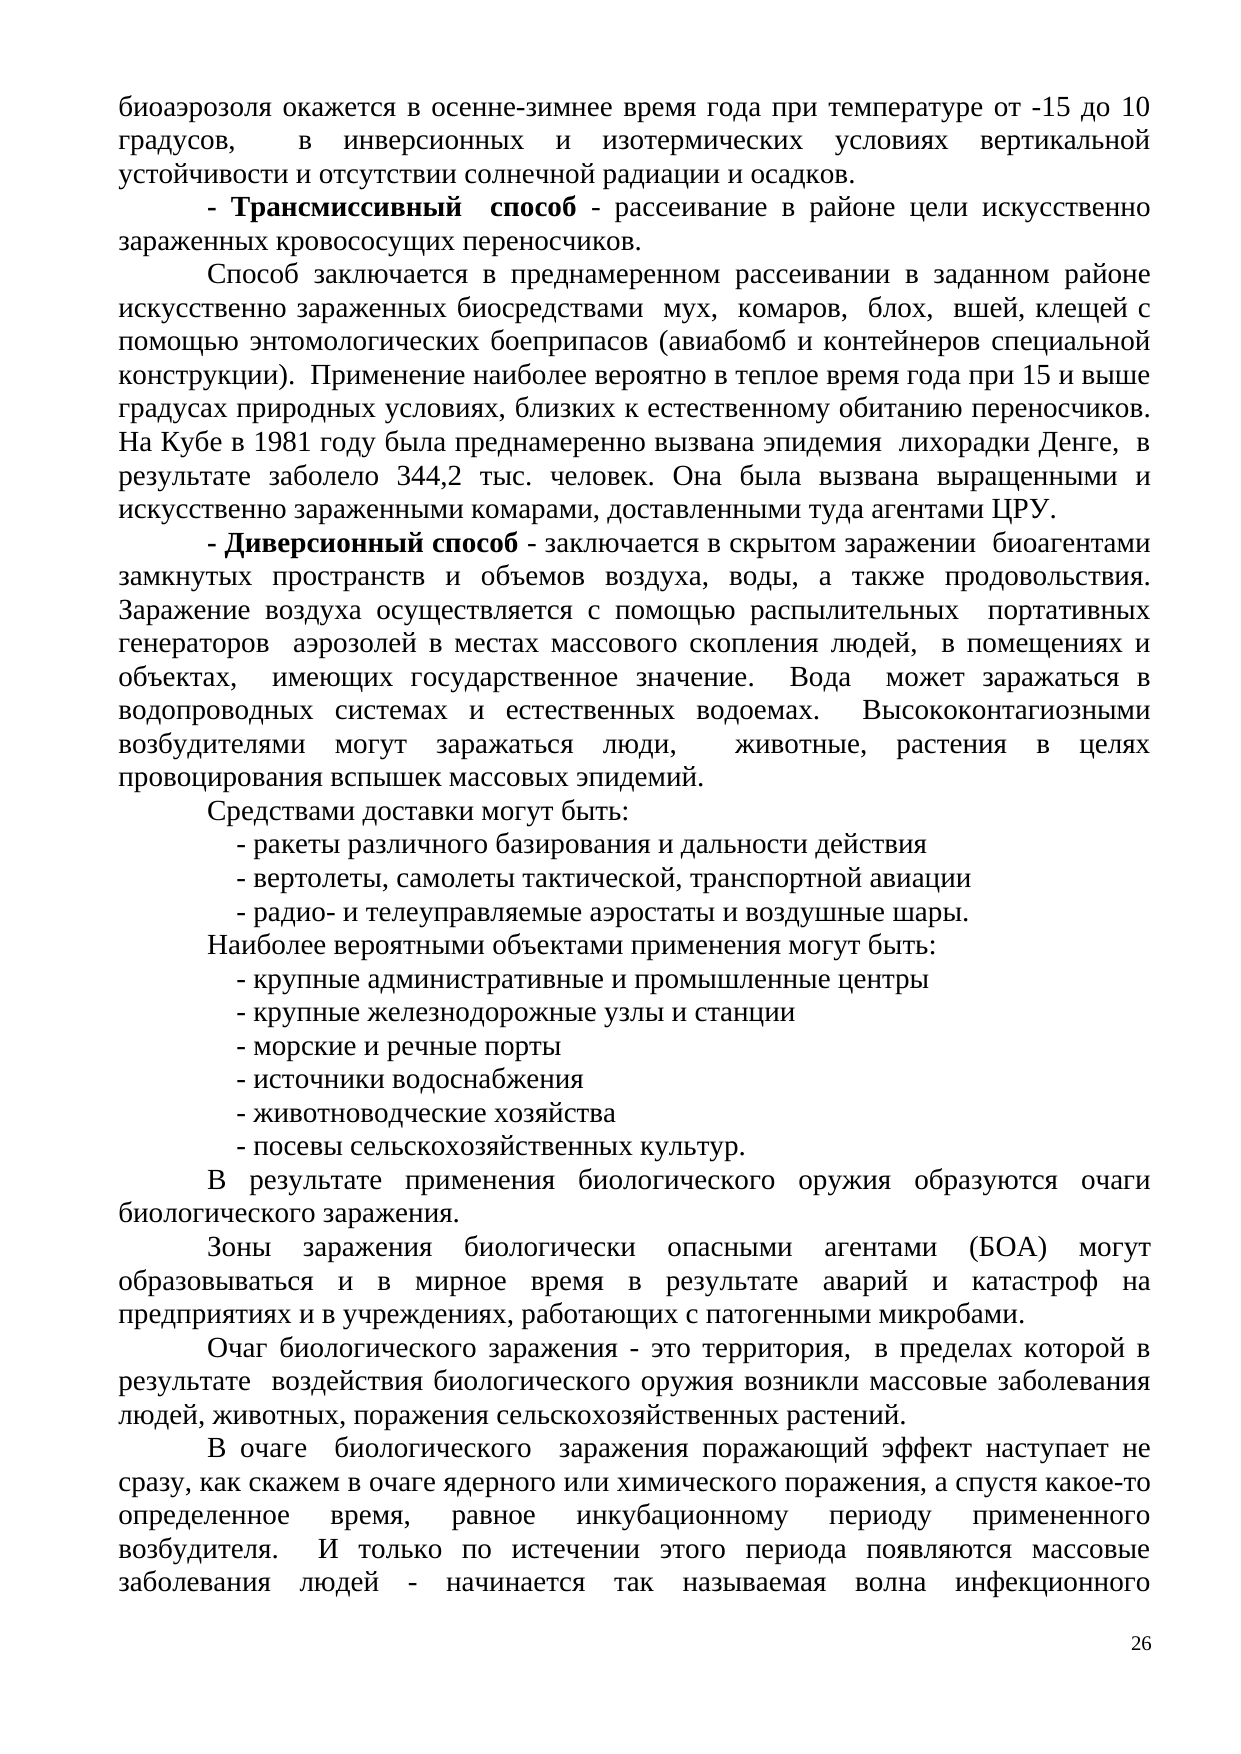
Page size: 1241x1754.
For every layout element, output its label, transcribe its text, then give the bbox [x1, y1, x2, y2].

text Зоны заражения биологически опасными агентами (БОА) могут образовываться и в мирное время в результате аварий и катастроф на предприятиях и в учреждениях, работающих с патогенными микробами. [118, 1229, 1152, 1330]
text - ракеты различного базирования и дальности действия [118, 827, 1152, 860]
text Способ заключается в преднамеренном рассеивании в заданном районе искусственно зараженных биосредствами мух, комаров, блох, вшей, клещей с помощью энтомологических боеприпасов (авиабомб и контейнеров специальной конструкции). Применение наиболее вероятно в теплое время года при 15 и выше градусах природных условиях, близких к естественному обитанию переносчиков. На Кубе в 1981 году была преднамеренно вызвана эпидемия лихорадки Денге, в результате заболело 344,2 тыс. человек. Она была вызвана выращенными и искусственно зараженными комарами, доставленными туда агентами ЦРУ. [118, 256, 1152, 525]
text - животноводческие хозяйства [118, 1095, 1152, 1128]
text - Трансмиссивный способ - рассеивание в районе цели искусственно зараженных кровососущих переносчиков. [118, 189, 1152, 256]
text - радио- и телеуправляемые аэростаты и воздушные шары. [118, 894, 1152, 927]
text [118, 89, 1152, 189]
text Очаг биологического заражения - это территория, в пределах которой в результате воздействия биологического оружия возникли массовые заболевания людей, животных, поражения сельскохозяйственных растений. [118, 1330, 1152, 1430]
text - вертолеты, самолеты тактической, транспортной авиации [118, 860, 1152, 894]
text - посевы сельскохозяйственных культур. [118, 1128, 1152, 1162]
text Наиболее вероятными объектами применения могут быть: [118, 927, 1152, 961]
text - морские и речные порты [118, 1028, 1152, 1061]
text - Диверсионный способ - заключается в скрытом заражении биоагентами замкнутых пространств и объемов воздуха, воды, а также продовольствия. Заражение воздуха осуществляется с помощью распылительных портативных генераторов аэрозолей в местах массового скопления людей, в помещениях и объектах, имеющих государственное значение. Вода может заражаться в водопроводных системах и естественных водоемах. Высококонтагиозными возбудителями могут заражаться люди, животные, растения в целях провоцирования вспышек массовых эпидемий. [118, 525, 1152, 793]
text - крупные административные и промышленные центры [118, 961, 1152, 994]
text - крупные железнодорожные узлы и станции [118, 994, 1152, 1028]
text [118, 1430, 1152, 1598]
text Средствами доставки могут быть: [118, 793, 1152, 827]
text В результате применения биологического оружия образуются очаги биологического заражения. [118, 1162, 1152, 1229]
text - источники водоснабжения [118, 1061, 1152, 1095]
